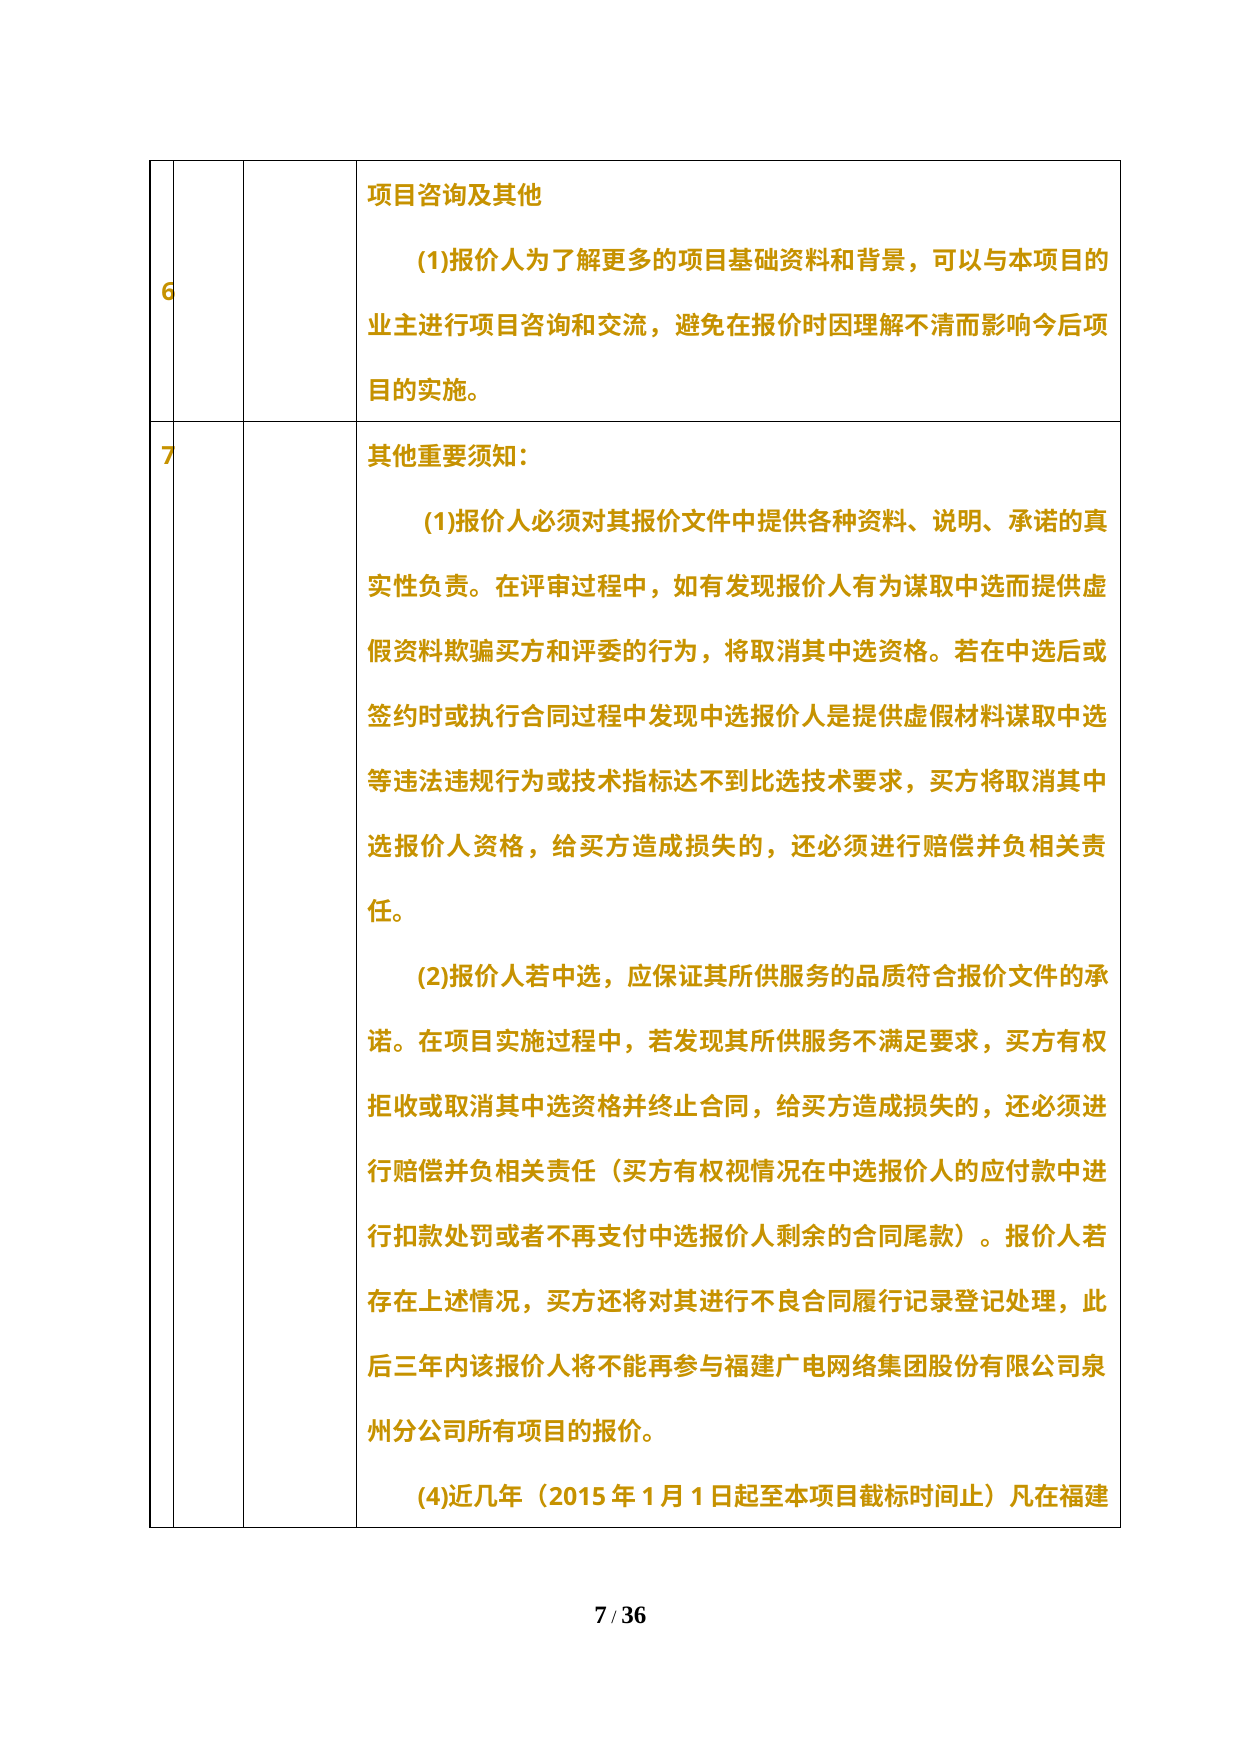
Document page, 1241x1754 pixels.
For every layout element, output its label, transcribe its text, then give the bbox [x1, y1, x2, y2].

table_cell 6 [174, 161, 243, 421]
table_cell 6 [151, 161, 173, 421]
table_cell 7 [151, 422, 173, 1527]
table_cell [357, 422, 1120, 1527]
table_cell [244, 161, 356, 421]
table_cell [244, 422, 356, 1527]
table_cell 项目咨询及其他 (1)报价人为了解更多的项目基础资料和背景，可以与本项目的业主进行项目咨询和交流，避免在报价时因理解不清而影响今后项目的实施。 [357, 161, 1120, 421]
table_cell 7 [174, 422, 243, 1527]
